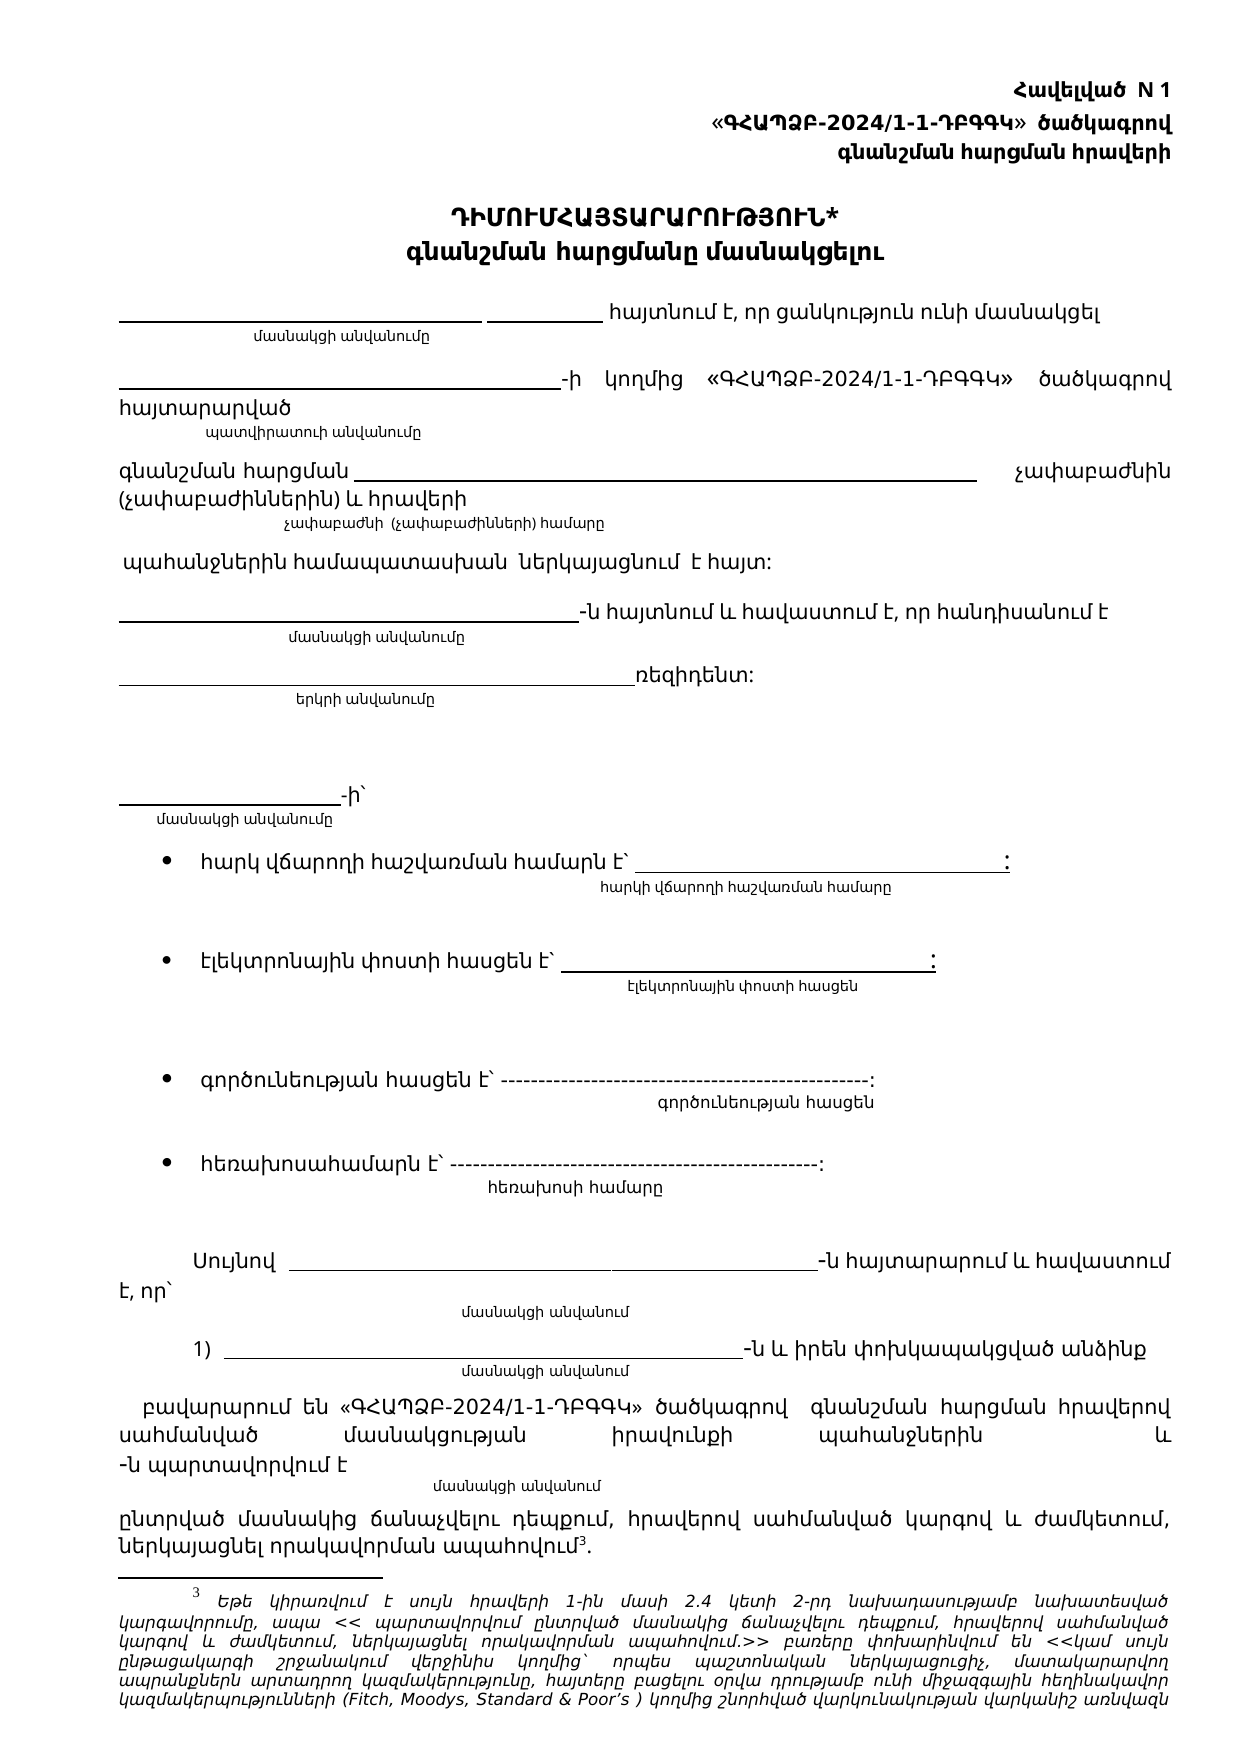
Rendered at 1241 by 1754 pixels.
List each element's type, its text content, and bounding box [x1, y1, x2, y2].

list հեռախոսահամարն է՝ -------------------------------------------------: [163, 1149, 1171, 1178]
text Սույնով -ն հայտարարում և հավաստում է, որ՝ [118, 1246, 1171, 1304]
text «ԳՀԱՊՁԲ-2024/1-1-ԴԲԳԳԿ» ծածկագրով [118, 103, 1171, 137]
list էլեկտրոնային փոստի հասցեն է` : [163, 942, 1171, 976]
text հայտնում է, որ ցանկություն ունի մասնակցել [118, 297, 1171, 325]
text գնանշման հարցման չափաբաժնին (չափաբաժիններին) և հրավերի [118, 456, 1171, 513]
text չափաբաժնի (չափաբաժինների) համարը [118, 513, 1171, 547]
text գնանշման հարցման հրավերի [118, 137, 1171, 166]
text ԴԻՄՈՒՄՀԱՅՏԱՐԱՐՈՒԹՅՈՒՆ* [118, 200, 1171, 234]
list հարկ վճարողի հաշվառման համարն է` : [163, 843, 1171, 877]
text էլեկտրոնային փոստի հասցեն [118, 976, 1171, 1010]
text -ի՝ [118, 780, 1171, 809]
text երկրի անվանումը [118, 689, 1171, 723]
text Հավելված N 1 [118, 75, 1171, 103]
text բավարարում են «ԳՀԱՊՁԲ-2024/1-1-ԴԲԳԳԿ» ծածկագրով գնանշման հարցման հրավերով սահմանված մասնակցության իրավունքի պահանջներին և -ն պարտավորվում է [118, 1392, 1171, 1478]
text մասնակցի անվանումը [118, 809, 1171, 843]
text մասնակցի անվանում [118, 1304, 1171, 1333]
text ընտրված մասնակից ճանաչվելու դեպքում, հրավերով սահմանված կարգով և ժամկետում, ներկայացնել որակավորման ապահովում. [118, 1507, 1171, 1560]
text -ի կողմից «ԳՀԱՊՁԲ-2024/1-1-ԴԲԳԳԿ» ծածկագրով հայտարարված [118, 359, 1171, 422]
text պահանջներին համապատասխան ներկայացնում է հայտ: [118, 547, 1171, 575]
text ռեզիդենտ: [118, 661, 1171, 689]
text մասնակցի անվանումը [118, 626, 1171, 661]
text -ն հայտնում և հավաստում է, որ հանդիսանում է [118, 592, 1171, 626]
list գործունեության հասցեն է՝ -------------------------------------------------: [163, 1065, 1171, 1093]
text հեռախոսի համարը [487, 1178, 1171, 1197]
text 1) -ն և իրեն փոխկապակցված անձինք [118, 1333, 1171, 1363]
text գործունեության հասցեն [118, 1093, 1171, 1113]
text հարկի վճարողի հաշվառման համարը [266, 877, 1171, 911]
text մասնակցի անվանումը [118, 325, 1171, 359]
subtitle գնանշման հարցմանը մասնակցելու [118, 234, 1171, 268]
text մասնակցի անվանում [118, 1363, 1171, 1392]
text մասնակցի անվանում [118, 1478, 1171, 1507]
text պատվիրատուի անվանումը [118, 422, 1171, 456]
